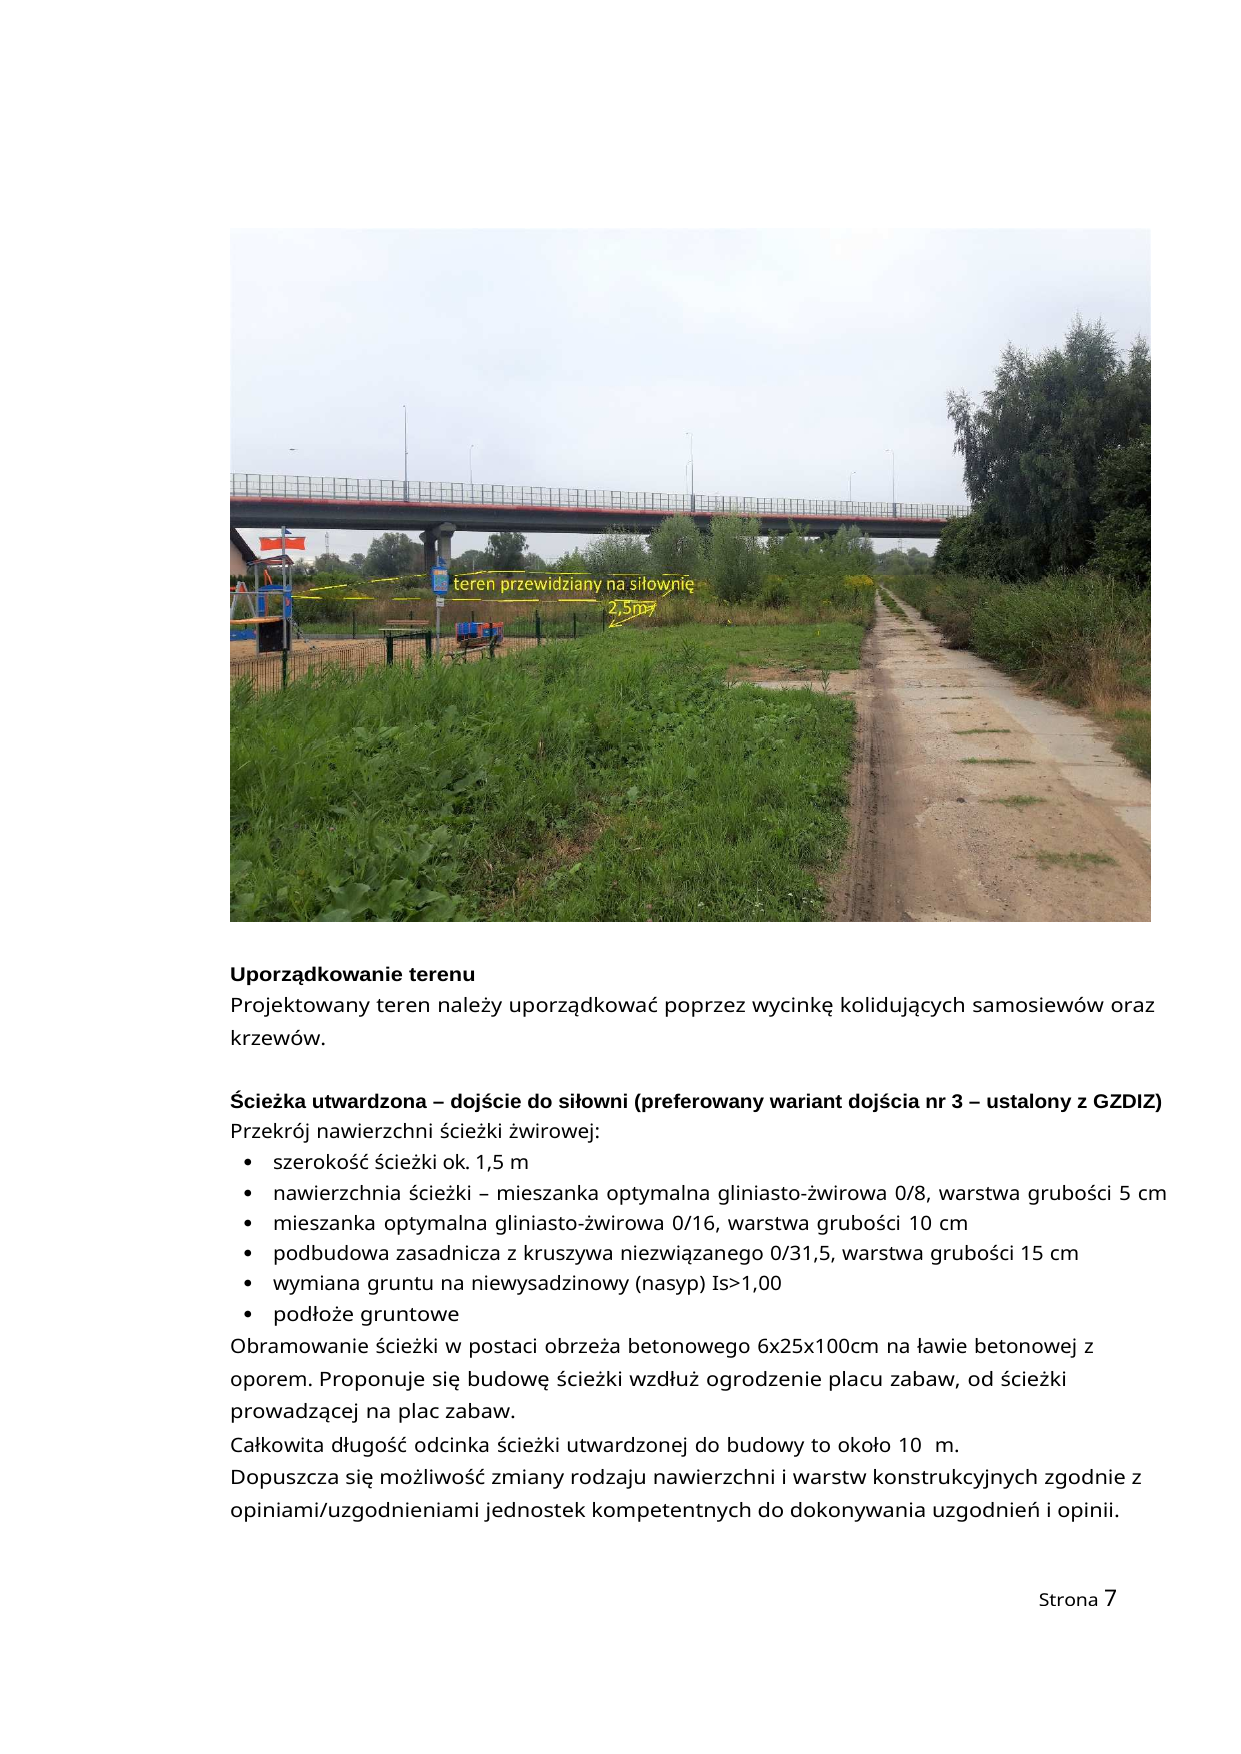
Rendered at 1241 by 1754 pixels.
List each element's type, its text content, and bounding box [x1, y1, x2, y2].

list nawierzchnia ścieżki – mieszanka optymalna gliniasto-żwirowa 0/8, warstwa grubości 5 cm [244, 1179, 1203, 1206]
list podłoże gruntowe [244, 1300, 1203, 1327]
list wymiana gruntu na niewysadzinowy (nasyp) Is>1,00 [244, 1270, 1203, 1297]
text Dopuszcza się możliwość zmiany rodzaju nawierzchni i warstw konstrukcyjnych zgodnie z opiniami/uzgodnieniami jednostek kompetentnych do dokonywania uzgodnień i opinii. [230, 1463, 1157, 1523]
list podbudowa zasadnicza z kruszywa niezwiązanego 0/31,5, warstwa grubości 15 cm [244, 1239, 1203, 1266]
text Całkowita długość odcinka ścieżki utwardzonej do budowy to około 10 m. [230, 1431, 1203, 1458]
text Przekrój nawierzchni ścieżki żwirowej: [230, 1118, 1203, 1145]
text Projektowany teren należy uporządkować poprzez wycinkę kolidujących samosiewów oraz krzewów. [230, 991, 1157, 1051]
list mieszanka optymalna gliniasto-żwirowa 0/16, warstwa grubości 10 cm [244, 1209, 1203, 1236]
list szerokość ścieżki ok. 1,5 m [244, 1148, 1203, 1175]
subtitle Ścieżka utwardzona – dojście do siłowni (preferowany wariant dojścia nr 3 – ustalony z GZDIZ) [230, 1090, 1203, 1112]
subtitle Uporządkowanie terenu [230, 963, 1203, 986]
picture [230, 228, 1151, 922]
text Obramowanie ścieżki w postaci obrzeża betonowego 6x25x100cm na ławie betonowej z oporem. Proponuje się budowę ścieżki wzdłuż ogrodzenie placu zabaw, od ścieżki prowadzącej na plac zabaw. [230, 1332, 1157, 1425]
